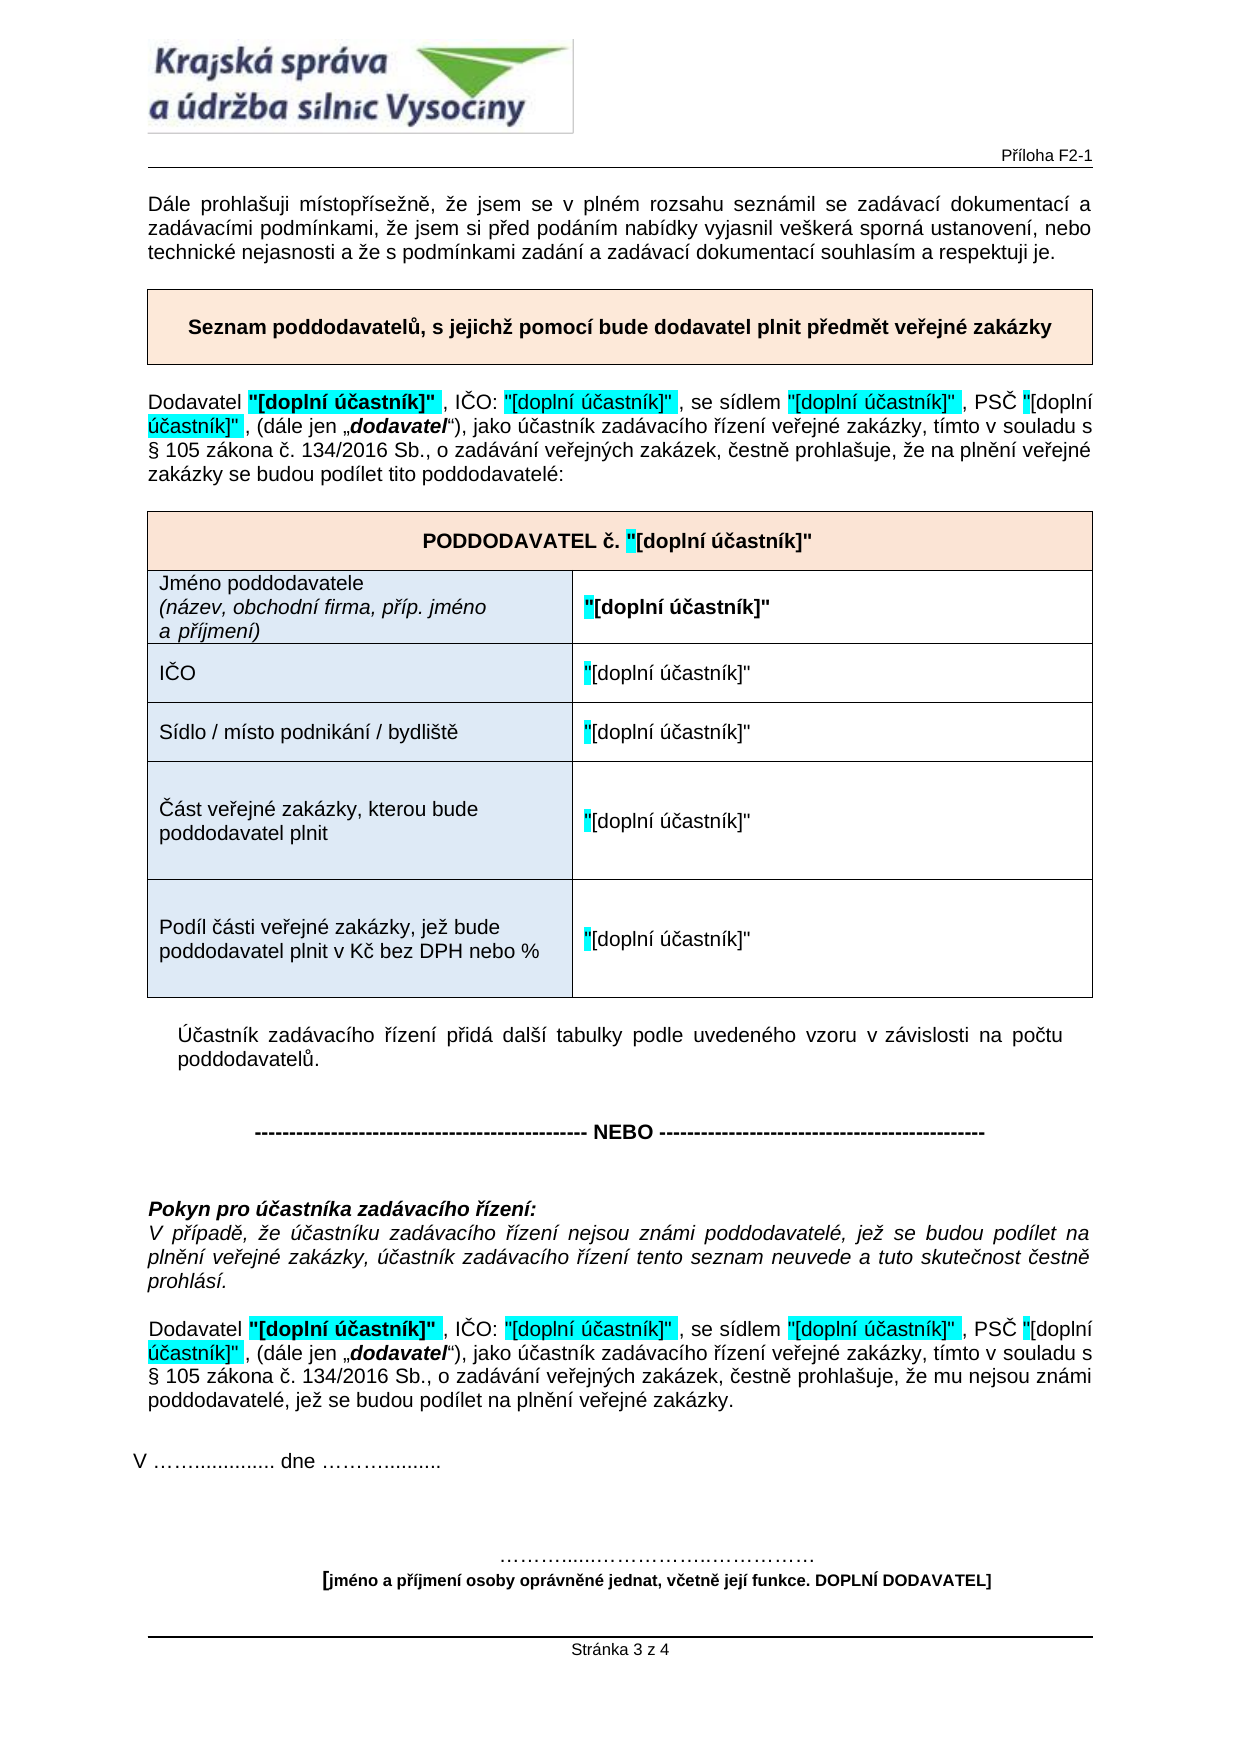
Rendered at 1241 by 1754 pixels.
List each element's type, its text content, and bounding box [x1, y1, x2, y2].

text ………......……………..…………… [221, 1543, 1093, 1567]
text ------------------------------------------------ NEBO ----------------------------------------------- [148, 1120, 1093, 1144]
text Dodavatel , IČO: , se sídlem , PSČ , (dále jen „dodavatel“), jako účastník zadávacího řízení veřejné zakázky, tímto v souladu s § 105 zákona č. 134/2016 Sb., o zadávání veřejných zakázek, čestně prohlašuje, že mu nejsou známi poddodavatelé, jež se budou podílet na plnění veřejné zakázky. [148, 1316, 1093, 1412]
table_cell [573, 571, 1092, 643]
table_cell Sídlo / místo podnikání / bydliště [148, 703, 572, 761]
text [jméno a příjmení osoby oprávněné jednat, včetně její funkce. DOPLNÍ DODAVATEL] [221, 1567, 1093, 1591]
table_cell [573, 880, 1092, 997]
picture [147, 39, 574, 135]
list Účastník zadávacího řízení přidá další tabulky podle uvedeného vzoru v závislosti na počtu poddodavatelů. [177, 1023, 1063, 1071]
text V případě, že účastníku zadávacího řízení nejsou známi poddodavatelé, jež se budou podílet na plnění veřejné zakázky, účastník zadávacího řízení tento seznam neuvede a tuto skutečnost čestně prohlásí. [148, 1221, 1093, 1292]
table_cell Podíl části veřejné zakázky, jež bude poddodavatel plnit v Kč bez DPH nebo % [148, 880, 572, 997]
table_header PODDODAVATEL č. [148, 512, 1092, 570]
table_cell [573, 703, 1092, 761]
table_cell [573, 762, 1092, 879]
table_cell [573, 644, 1092, 702]
table_cell Jméno poddodavatele (název, obchodní firma, příp. jméno a příjmení) [148, 571, 572, 643]
table_cell Část veřejné zakázky, kterou bude poddodavatel plnit [148, 762, 572, 879]
text Pokyn pro účastníka zadávacího řízení: [148, 1197, 1093, 1221]
text V …….............. dne ……….......... [133, 1449, 1122, 1473]
text Dále prohlašuji místopřísežně, že jsem se v plném rozsahu seznámil se zadávací dokumentací a zadávacími podmínkami, že jsem si před podáním nabídky vyjasnil veškerá sporná ustanovení, nebo technické nejasnosti a že s podmínkami zadání a zadávací dokumentací souhlasím a respektuji je. [148, 192, 1093, 264]
table_cell IČO [148, 644, 572, 702]
text Dodavatel , IČO: , se sídlem , PSČ , (dále jen „dodavatel“), jako účastník zadávacího řízení veřejné zakázky, tímto v souladu s § 105 zákona č. 134/2016 Sb., o zadávání veřejných zakázek, čestně prohlašuje, že na plnění veřejné zakázky se budou podílet tito poddodavatelé: [148, 390, 1093, 486]
table_header Seznam poddodavatelů, s jejichž pomocí bude dodavatel plnit předmět veřejné zakázky [148, 290, 1092, 364]
